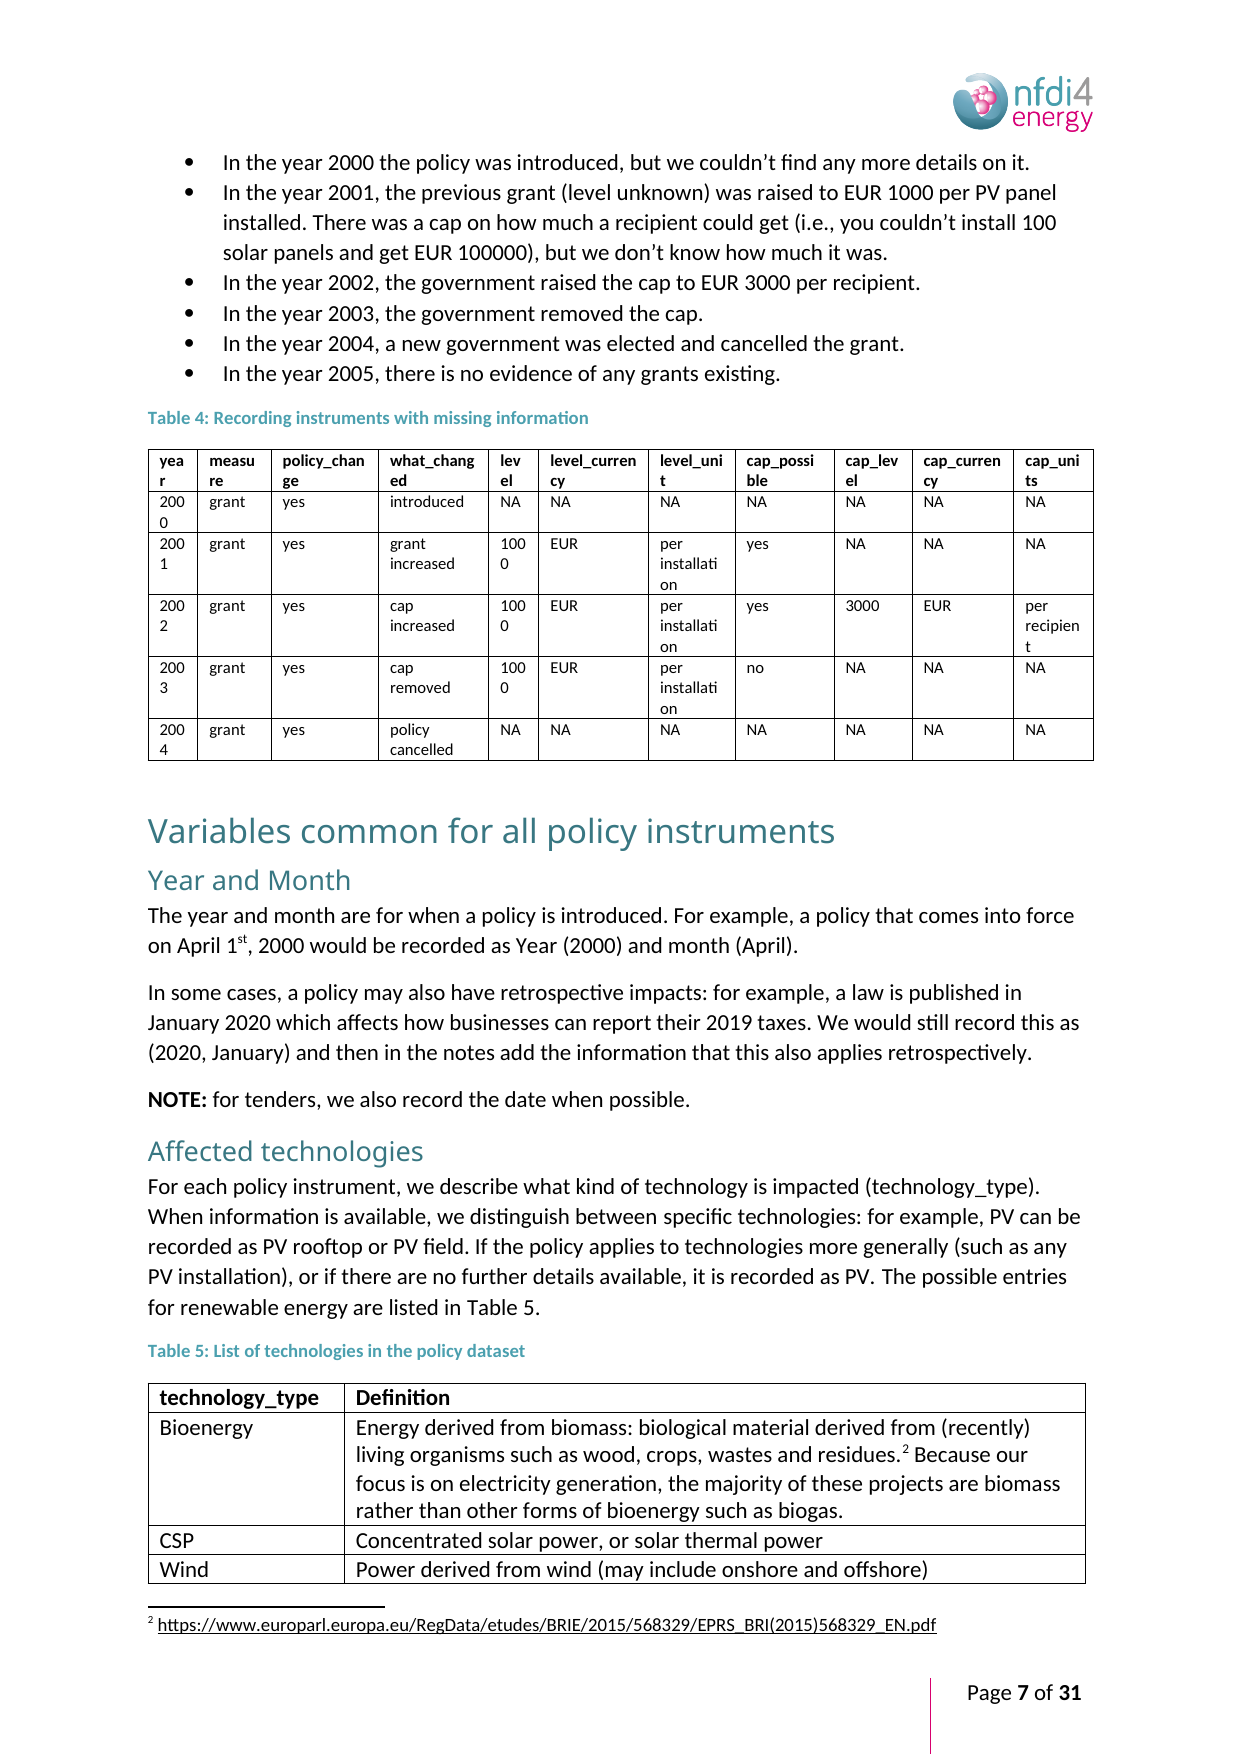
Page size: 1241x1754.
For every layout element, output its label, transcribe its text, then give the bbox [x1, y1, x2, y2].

text NOTE: for tenders, we also record the date when possible. [148, 1085, 1093, 1113]
table_cell yes [272, 657, 378, 718]
table_cell NA [835, 492, 912, 532]
table_cell NA [913, 657, 1013, 718]
table_cell NA [913, 719, 1013, 760]
list In the year 2004, a new government was elected and cancelled the grant. [185, 329, 1093, 357]
table_cell NA [1014, 719, 1093, 760]
list In the year 2003, the government removed the cap. [185, 299, 1093, 327]
table_cell NA [1014, 492, 1093, 532]
list In the year 2002, the government raised the cap to EUR 3000 per recipient. [185, 268, 1093, 296]
list In the year 2005, there is no evidence of any grants existing. [185, 359, 1093, 387]
table_cell Concentrated solar power, or solar thermal power [345, 1526, 1085, 1554]
table_cell NA [539, 492, 648, 532]
table_cell NA [1014, 533, 1093, 594]
subtitle Affected technologies [148, 1132, 1093, 1169]
table_cell per installation [649, 657, 735, 718]
table_cell NA [489, 719, 538, 760]
table_cell Energy derived from biomass: biological material derived from (recently) living organisms such as wood, crops, wastes and residues. Because our focus is on electricity generation, the majority of these projects are biomass rather than other forms of bioenergy such as biogas. [345, 1413, 1085, 1525]
table_cell yes [736, 595, 834, 656]
table_header level [489, 450, 538, 491]
table_header level_unit [649, 450, 735, 491]
table_cell NA [835, 719, 912, 760]
text For each policy instrument, we describe what kind of technology is impacted (technology_type). When information is available, we distinguish between specific technologies: for example, PV can be recorded as PV rooftop or PV field. If the policy applies to technologies more generally (such as any PV installation), or if there are no further details available, it is recorded as PV. The possible entries for renewable energy are listed in Table 3. [148, 1172, 1093, 1321]
table_header year [149, 450, 197, 491]
table_cell yes [736, 533, 834, 594]
table_cell NA [736, 492, 834, 532]
list In the year 2000 the policy was introduced, but we couldn’t find any more details on it. [185, 148, 1093, 176]
text In some cases, a policy may also have retrospective impacts: for example, a law is published in January 2020 which affects how businesses can report their 2019 taxes. We would still record this as (2020, January) and then in the notes add the information that this also applies retrospectively. [148, 978, 1093, 1066]
table_cell yes [272, 719, 378, 760]
list In the year 2001, the previous grant (level unknown) was raised to EUR 1000 per PV panel installed. There was a cap on how much a recipient could get (i.e., you couldn’t install 100 solar panels and get EUR 100000), but we don’t know how much it was. [185, 178, 1093, 266]
table_cell 2000 [149, 492, 197, 532]
table_cell grant [198, 657, 271, 718]
table_header technology_type [149, 1384, 344, 1412]
table_cell policy cancelled [379, 719, 488, 760]
table_cell NA [649, 719, 735, 760]
table_header what_changed [379, 450, 488, 491]
table_cell 1000 [489, 657, 538, 718]
table_cell no [736, 657, 834, 718]
table_cell 2001 [149, 533, 197, 594]
picture [953, 73, 1093, 132]
table_header cap_currency [913, 450, 1013, 491]
text Table 4: Recording instruments with missing information [148, 406, 1093, 429]
text Table 5: List of technologies in the policy dataset [148, 1339, 1093, 1362]
table_cell NA [835, 533, 912, 594]
table_cell 2003 [149, 657, 197, 718]
table_cell grant [198, 492, 271, 532]
table_cell per installation [649, 595, 735, 656]
table_cell introduced [379, 492, 488, 532]
table_cell per installation [649, 533, 735, 594]
table_header cap_units [1014, 450, 1093, 491]
table_cell NA [1014, 657, 1093, 718]
table_cell Power derived from wind (may include onshore and offshore) [345, 1555, 1085, 1583]
table_cell CSP [149, 1526, 344, 1554]
table_cell 2004 [149, 719, 197, 760]
table_cell cap removed [379, 657, 488, 718]
table_cell NA [539, 719, 648, 760]
table_cell NA [736, 719, 834, 760]
table_cell NA [649, 492, 735, 532]
table_cell per recipient [1014, 595, 1093, 656]
table_cell NA [913, 492, 1013, 532]
table_cell cap increased [379, 595, 488, 656]
table_cell grant [198, 595, 271, 656]
table_header Definition [345, 1384, 1085, 1412]
table_cell Wind [149, 1555, 344, 1583]
table_cell EUR [539, 595, 648, 656]
table_cell NA [835, 657, 912, 718]
table_cell grant [198, 719, 271, 760]
table_cell 1000 [489, 595, 538, 656]
subtitle Variables common for all policy instruments [148, 808, 1093, 853]
subtitle Year and Month [148, 861, 1093, 898]
table_header level_currency [539, 450, 648, 491]
table_cell grant [198, 533, 271, 594]
table_cell yes [272, 533, 378, 594]
table_header measure [198, 450, 271, 491]
table_header cap_possible [736, 450, 834, 491]
table_cell yes [272, 595, 378, 656]
table_cell 2002 [149, 595, 197, 656]
table_header cap_level [835, 450, 912, 491]
text The year and month are for when a policy is introduced. For example, a policy that comes into force on April 1st, 2000 would be recorded as Year (2000) and month (April). [148, 901, 1093, 959]
table_cell NA [913, 533, 1013, 594]
table_cell NA [489, 492, 538, 532]
table_header policy_change [272, 450, 378, 491]
table_cell Bioenergy [149, 1413, 344, 1525]
table_cell EUR [539, 533, 648, 594]
table_cell 1000 [489, 533, 538, 594]
table_cell 3000 [835, 595, 912, 656]
table_cell yes [272, 492, 378, 532]
table_cell EUR [913, 595, 1013, 656]
table_cell EUR [539, 657, 648, 718]
table_cell grant increased [379, 533, 488, 594]
